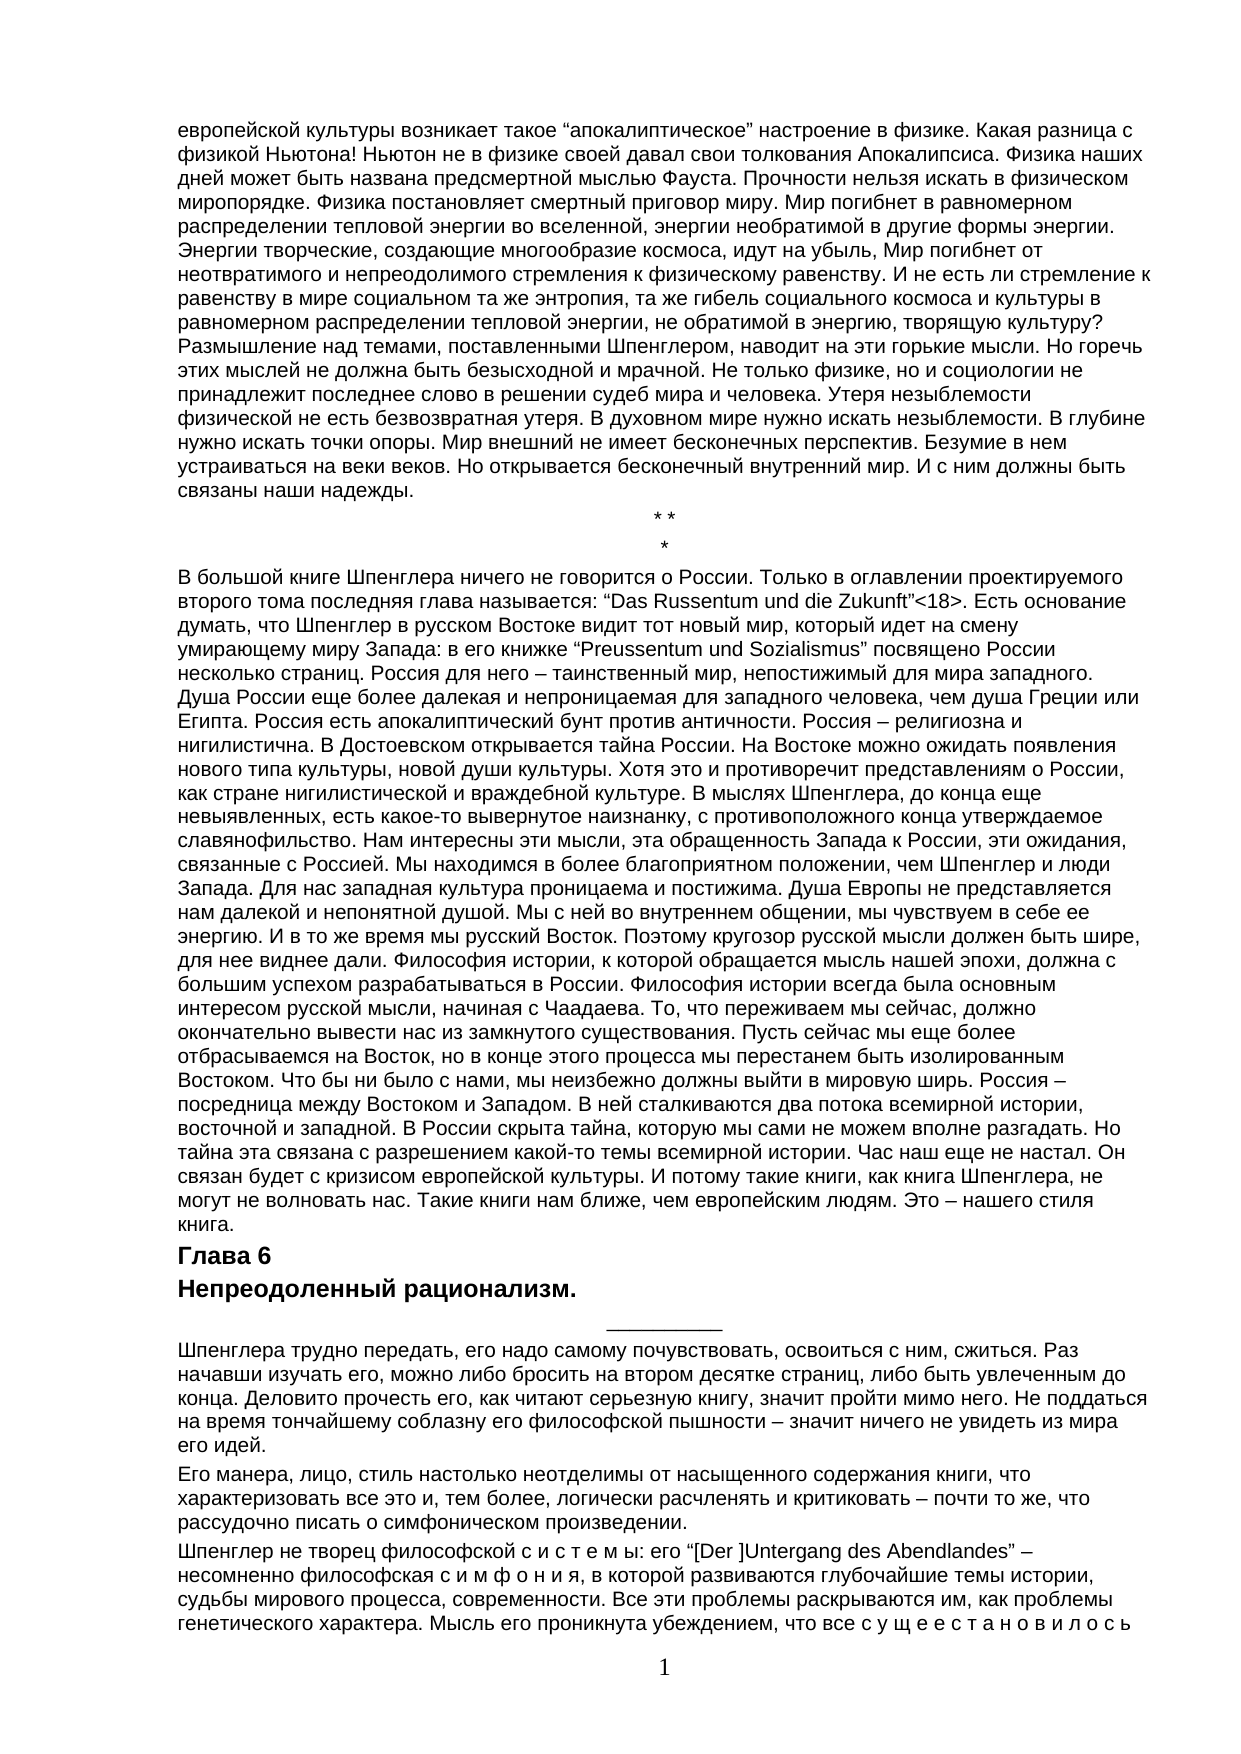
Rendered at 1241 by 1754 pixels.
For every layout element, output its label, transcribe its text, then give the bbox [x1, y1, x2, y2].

text Глава 6 [177, 1241, 1152, 1269]
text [177, 1539, 1152, 1635]
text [177, 118, 1152, 501]
text В большой книге Шпенглера ничего не говорится о России. Только в оглавлении проектируемого второго тома последняя глава называется: “Das Russentum und die Zukunft”<18>. Есть основание думать, что Шпенглер в русском Востоке видит тот новый мир, который идет на смену умирающему миру Запада: в его книжке “Preussentum und Sozialismus” посвящено России несколько страниц. Россия для него – таинственный мир, непостижимый для мира западного. Душа России еще более далекая и непроницаемая для западного человека, чем душа Греции или Египта. Россия есть апокалиптический бунт против античности. Россия – религиозна и нигилистична. В Достоевском открывается тайна России. На Востоке можно ожидать появления нового типа культуры, новой души культуры. Хотя это и противоречит представлениям о России, как стране нигилистической и враждебной культуре. В мыслях Шпенглера, до конца еще невыявленных, есть какое-то вывернутое наизнанку, с противоположного конца утверждаемое славянофильство. Нам интересны эти мысли, эта обращенность Запада к России, эти ожидания, связанные с Россией. Мы находимся в более благоприятном положении, чем Шпенглер и люди Запада. Для нас западная культура проницаема и постижима. Душа Европы не представляется нам далекой и непонятной душой. Мы с ней во внутреннем общении, мы чувствуем в себе ее энергию. И в то же время мы русский Восток. Поэтому кругозор русской мысли должен быть шире, для нее виднее дали. Философия истории, к которой обращается мысль нашей эпохи, должна с большим успехом разрабатываться в России. Философия истории всегда была основным интересом русской мысли, начиная с Чаадаева. То, что переживаем мы сейчас, должно окончательно вывести нас из замкнутого существования. Пусть сейчас мы еще более отбрасываемся на Восток, но в конце этого процесса мы перестанем быть изолированным Востоком. Что бы ни было с нами, мы неизбежно должны выйти в мировую ширь. Россия – посредница между Востоком и Западом. В ней сталкиваются два потока всемирной истории, восточной и западной. В России скрыта тайна, которую мы сами не можем вполне разгадать. Но тайна эта связана с разрешением какой-то темы всемирной истории. Час наш еще не настал. Он связан будет с кризисом европейской культуры. И потому такие книги, как книга Шпенглера, не могут не волновать нас. Такие книги нам ближе, чем европейским людям. Это – нашего стиля книга. [177, 565, 1152, 1236]
text * [177, 536, 1152, 559]
text * * [177, 507, 1152, 531]
text Его манера, лицо, стиль настолько неотделимы от насыщенного содержания книги, что характеризовать все это и, тем более, логически расчленять и критиковать – почти то же, что рассудочно писать о симфоническом произведении. [177, 1462, 1152, 1534]
text __________ [177, 1308, 1152, 1332]
text Непреодоленный рационализм. [177, 1274, 1152, 1303]
text Шпенглера трудно передать, его надо самому почувствовать, освоиться с ним, сжиться. Раз начавши изучать его, можно либо бросить на втором десятке страниц, либо быть увлеченным до конца. Деловито прочесть его, как читают серьезную книгу, значит пройти мимо него. Не поддаться на время тончайшему соблазну его философской пышности – значит ничего не увидеть из мира его идей. [177, 1337, 1152, 1457]
